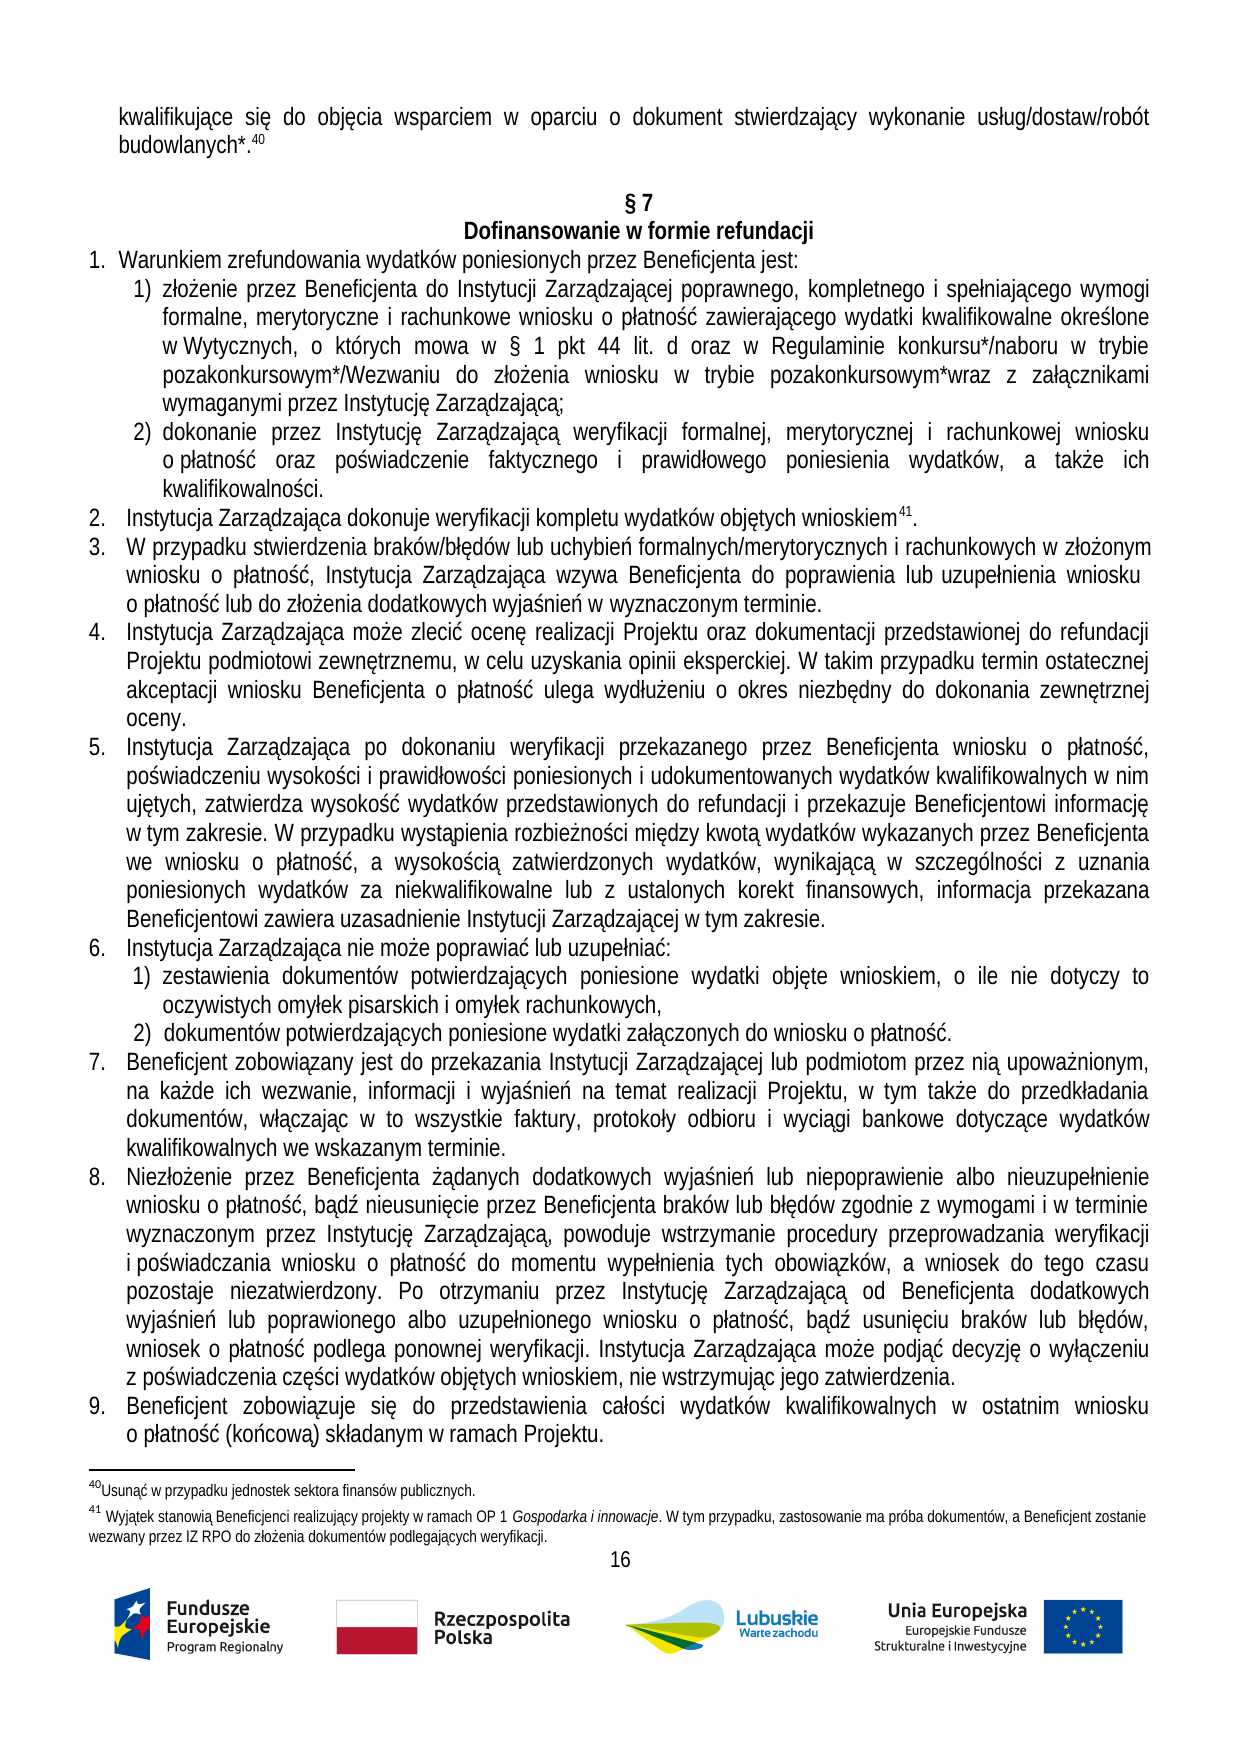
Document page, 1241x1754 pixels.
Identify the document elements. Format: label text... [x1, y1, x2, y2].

list Instytucja Zarządzająca dokonuje weryfikacji kompletu wydatków objętych wnioskiem. [89, 503, 1152, 531]
list W przypadku stwierdzenia braków/błędów lub uchybień formalnych/merytorycznych i rachunkowych w złożonym wniosku o płatność, Instytucja Zarządzająca wzywa Beneficjenta do poprawienia lub uzupełnienia wniosku o płatność lub do złożenia dodatkowych wyjaśnień w wyznaczonym terminie. [89, 531, 1152, 617]
list Niezłożenie przez Beneficjenta żądanych dodatkowych wyjaśnień lub niepoprawienie albo nieuzupełnienie wniosku o płatność, bądź nieusunięcie przez Beneficjenta braków lub błędów zgodnie z wymogami i w terminie wyznaczonym przez Instytucję Zarządzającą, powoduje wstrzymanie procedury przeprowadzania weryfikacji i poświadczania wniosku o płatność do momentu wypełnienia tych obowiązków, a wniosek do tego czasu pozostaje niezatwierdzony. Po otrzymaniu przez Instytucję Zarządzającą od Beneficjenta dodatkowych wyjaśnień lub poprawionego albo uzupełnionego wniosku o płatność, bądź usunięciu braków lub błędów, wniosek o płatność podlega ponownej weryfikacji. Instytucja Zarządzająca może podjąć decyzję o wyłączeniu z poświadczenia części wydatków objętych wnioskiem, nie wstrzymując jego zatwierdzenia. [89, 1162, 1152, 1391]
text § 7 [126, 188, 1152, 216]
list Beneficjent zobowiązany jest do przekazania Instytucji Zarządzającej lub podmiotom przez nią upoważnionym, na każde ich wezwanie, informacji i wyjaśnień na temat realizacji Projektu, w tym także do przedkładania dokumentów, włączając w to wszystkie faktury, protokoły odbioru i wyciągi bankowe dotyczące wydatków kwalifikowalnych we wskazanym terminie. [89, 1047, 1152, 1162]
list Beneficjent zobowiązuje się do przedstawienia całości wydatków kwalifikowalnych w ostatnim wniosku o płatność (końcową) składanym w ramach Projektu. [89, 1391, 1152, 1448]
list zestawienia dokumentów potwierdzających poniesione wydatki objęte wnioskiem, o ile nie dotyczy to oczywistych omyłek pisarskich i omyłek rachunkowych, [132, 961, 1152, 1018]
list dokonanie przez Instytucję Zarządzającą weryfikacji formalnej, merytorycznej i rachunkowej wniosku o płatność oraz poświadczenie faktycznego i prawidłowego poniesienia wydatków, a także ich kwalifikowalności. [133, 417, 1152, 503]
list Instytucja Zarządzająca może zlecić ocenę realizacji Projektu oraz dokumentacji przedstawionej do refundacji Projektu podmiotowi zewnętrznemu, w celu uzyskania opinii eksperckiej. W takim przypadku termin ostatecznej akceptacji wniosku Beneficjenta o płatność ulega wydłużeniu o okres niezbędny do dokonania zewnętrznej oceny. [89, 617, 1152, 732]
list Instytucja Zarządzająca nie może poprawiać lub uzupełniać: [89, 932, 1152, 961]
list Instytucja Zarządzająca po dokonaniu weryfikacji przekazanego przez Beneficjenta wniosku o płatność, poświadczeniu wysokości i prawidłowości poniesionych i udokumentowanych wydatków kwalifikowalnych w nim ujętych, zatwierdza wysokość wydatków przedstawionych do refundacji i przekazuje Beneficjentowi informację w tym zakresie. W przypadku wystąpienia rozbieżności między kwotą wydatków wykazanych przez Beneficjenta we wniosku o płatność, a wysokością zatwierdzonych wydatków, wynikającą w szczególności z uznania poniesionych wydatków za niekwalifikowalne lub z ustalonych korekt finansowych, informacja przekazana Beneficjentowi zawiera uzasadnienie Instytucji Zarządzającej w tym zakresie. [89, 732, 1152, 932]
list Warunkiem zrefundowania wydatków poniesionych przez Beneficjenta jest: [89, 245, 1152, 274]
list dokumentów potwierdzających poniesione wydatki załączonych do wniosku o płatność. [133, 1018, 1152, 1047]
list złożenie przez Beneficjenta do Instytucji Zarządzającej poprawnego, kompletnego i spełniającego wymogi formalne, merytoryczne i rachunkowe wniosku o płatność zawierającego wydatki kwalifikowalne określone w Wytycznych, o których mowa w § 1 pkt 44 lit. d oraz w Regulaminie konkursu*/naboru w trybie pozakonkursowym*/Wezwaniu do złożenia wniosku w trybie pozakonkursowym*wraz z załącznikami wymaganymi przez Instytucję Zarządzającą; [133, 274, 1152, 417]
text Dofinansowanie w formie refundacji [126, 216, 1152, 245]
picture [88, 1572, 1152, 1681]
